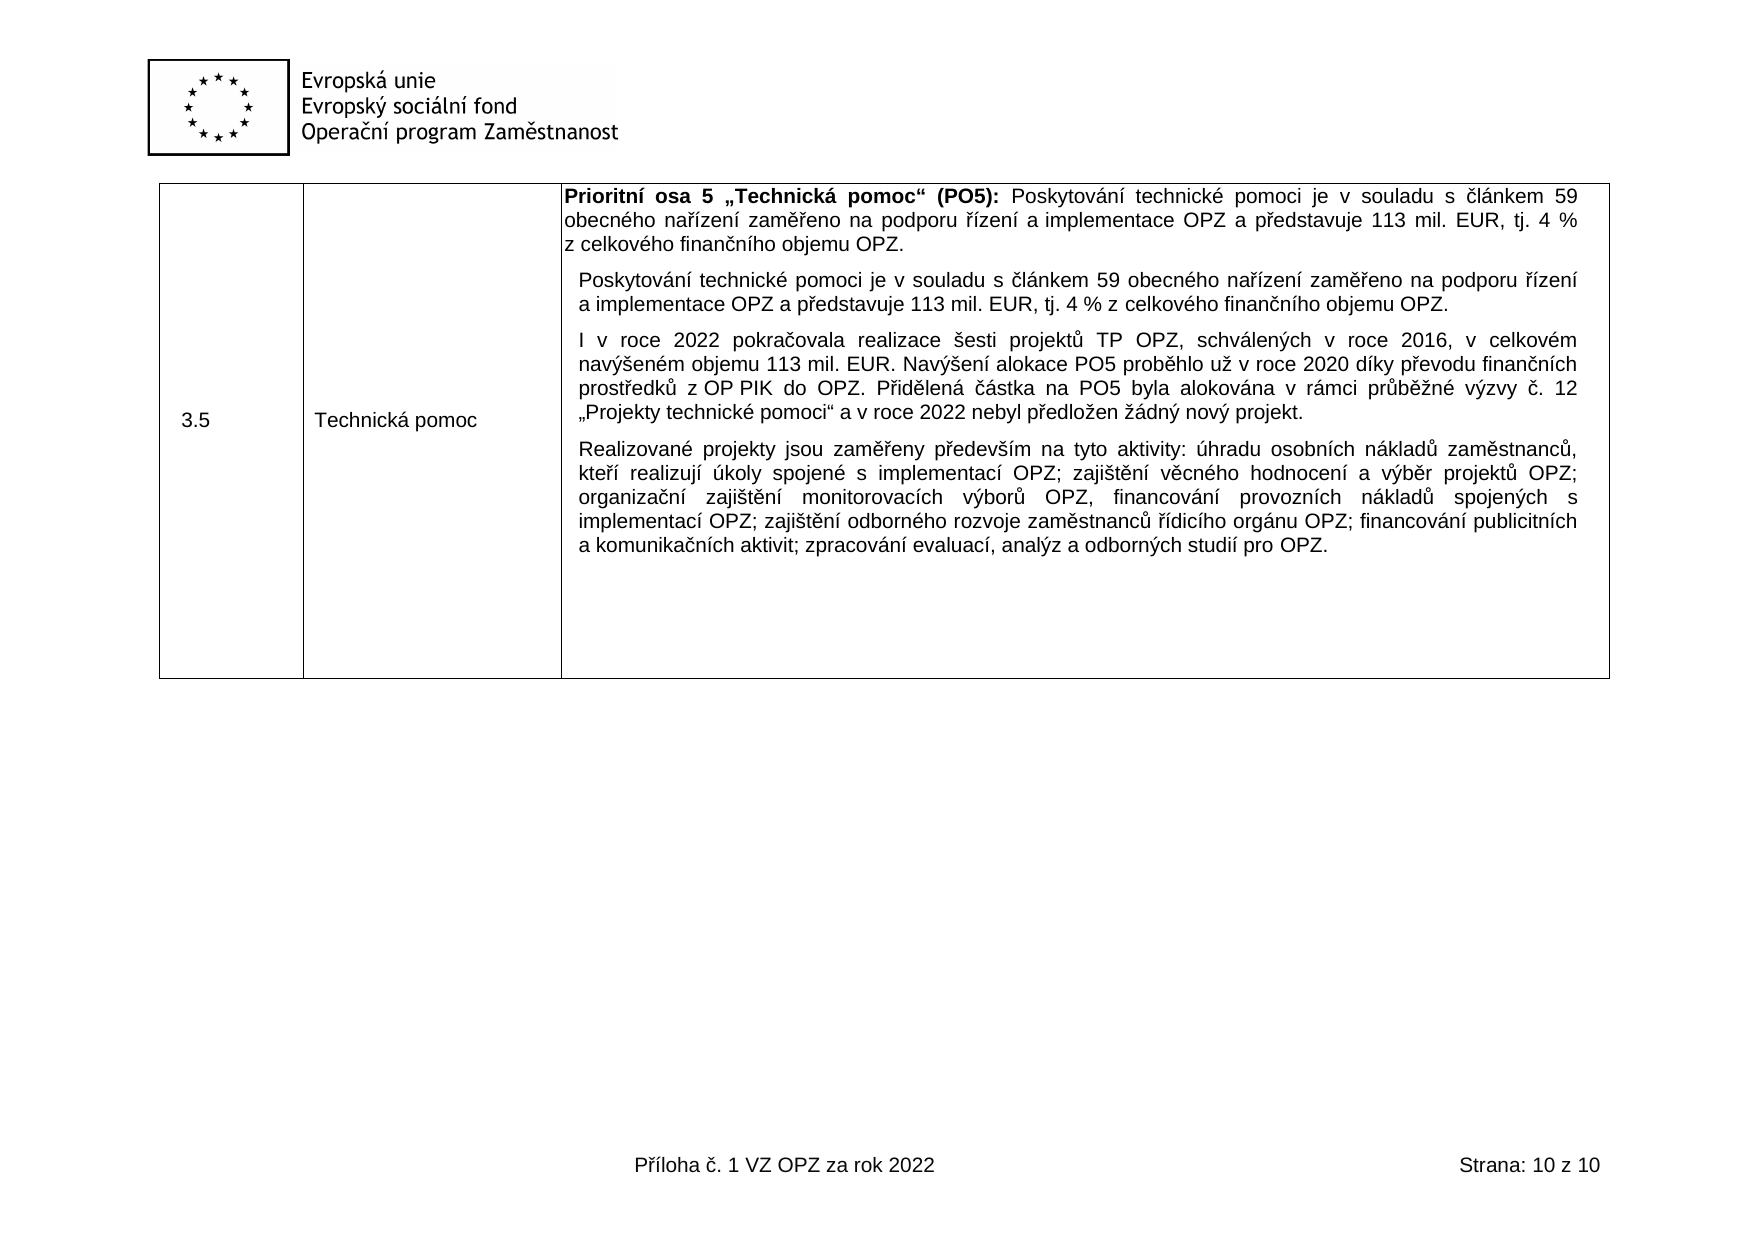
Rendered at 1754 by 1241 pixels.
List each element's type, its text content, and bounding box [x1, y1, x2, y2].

table_cell 3.5 [160, 184, 303, 678]
table_cell Prioritní osa 5 „Technická pomoc“ (PO5): Poskytování technické pomoci je v souladu s článkem 59 obecného nařízení zaměřeno na podporu řízení a implementace OPZ a představuje 113 mil. EUR, tj. 4 % z celkového finančního objemu OPZ. Poskytování technické pomoci je v souladu s článkem 59 obecného nařízení zaměřeno na podporu řízení a implementace OPZ a představuje 113 mil. EUR, tj. 4 % z celkového finančního objemu OPZ. I v roce 2022 pokračovala realizace šesti projektů TP OPZ, schválených v roce 2016, v celkovém navýšeném objemu 113 mil. EUR. Navýšení alokace PO5 proběhlo už v roce 2020 díky převodu finančních prostředků z OP PIK do OPZ. Přidělená částka na PO5 byla alokována v rámci průběžné výzvy č. 12 „Projekty technické pomoci“ a v roce 2022 nebyl předložen žádný nový projekt. Realizované projekty jsou zaměřeny především na tyto aktivity: úhradu osobních nákladů zaměstnanců, kteří realizují úkoly spojené s implementací OPZ; zajištění věcného hodnocení a výběr projektů OPZ; organizační zajištění monitorovacích výborů OPZ, financování provozních nákladů spojených s implementací OPZ; zajištění odborného rozvoje zaměstnanců řídicího orgánu OPZ; financování publicitních a komunikačních aktivit; zpracování evaluací, analýz a odborných studií pro OPZ. [562, 184, 1609, 678]
table_cell Technická pomoc [304, 184, 561, 678]
picture [147, 59, 618, 156]
